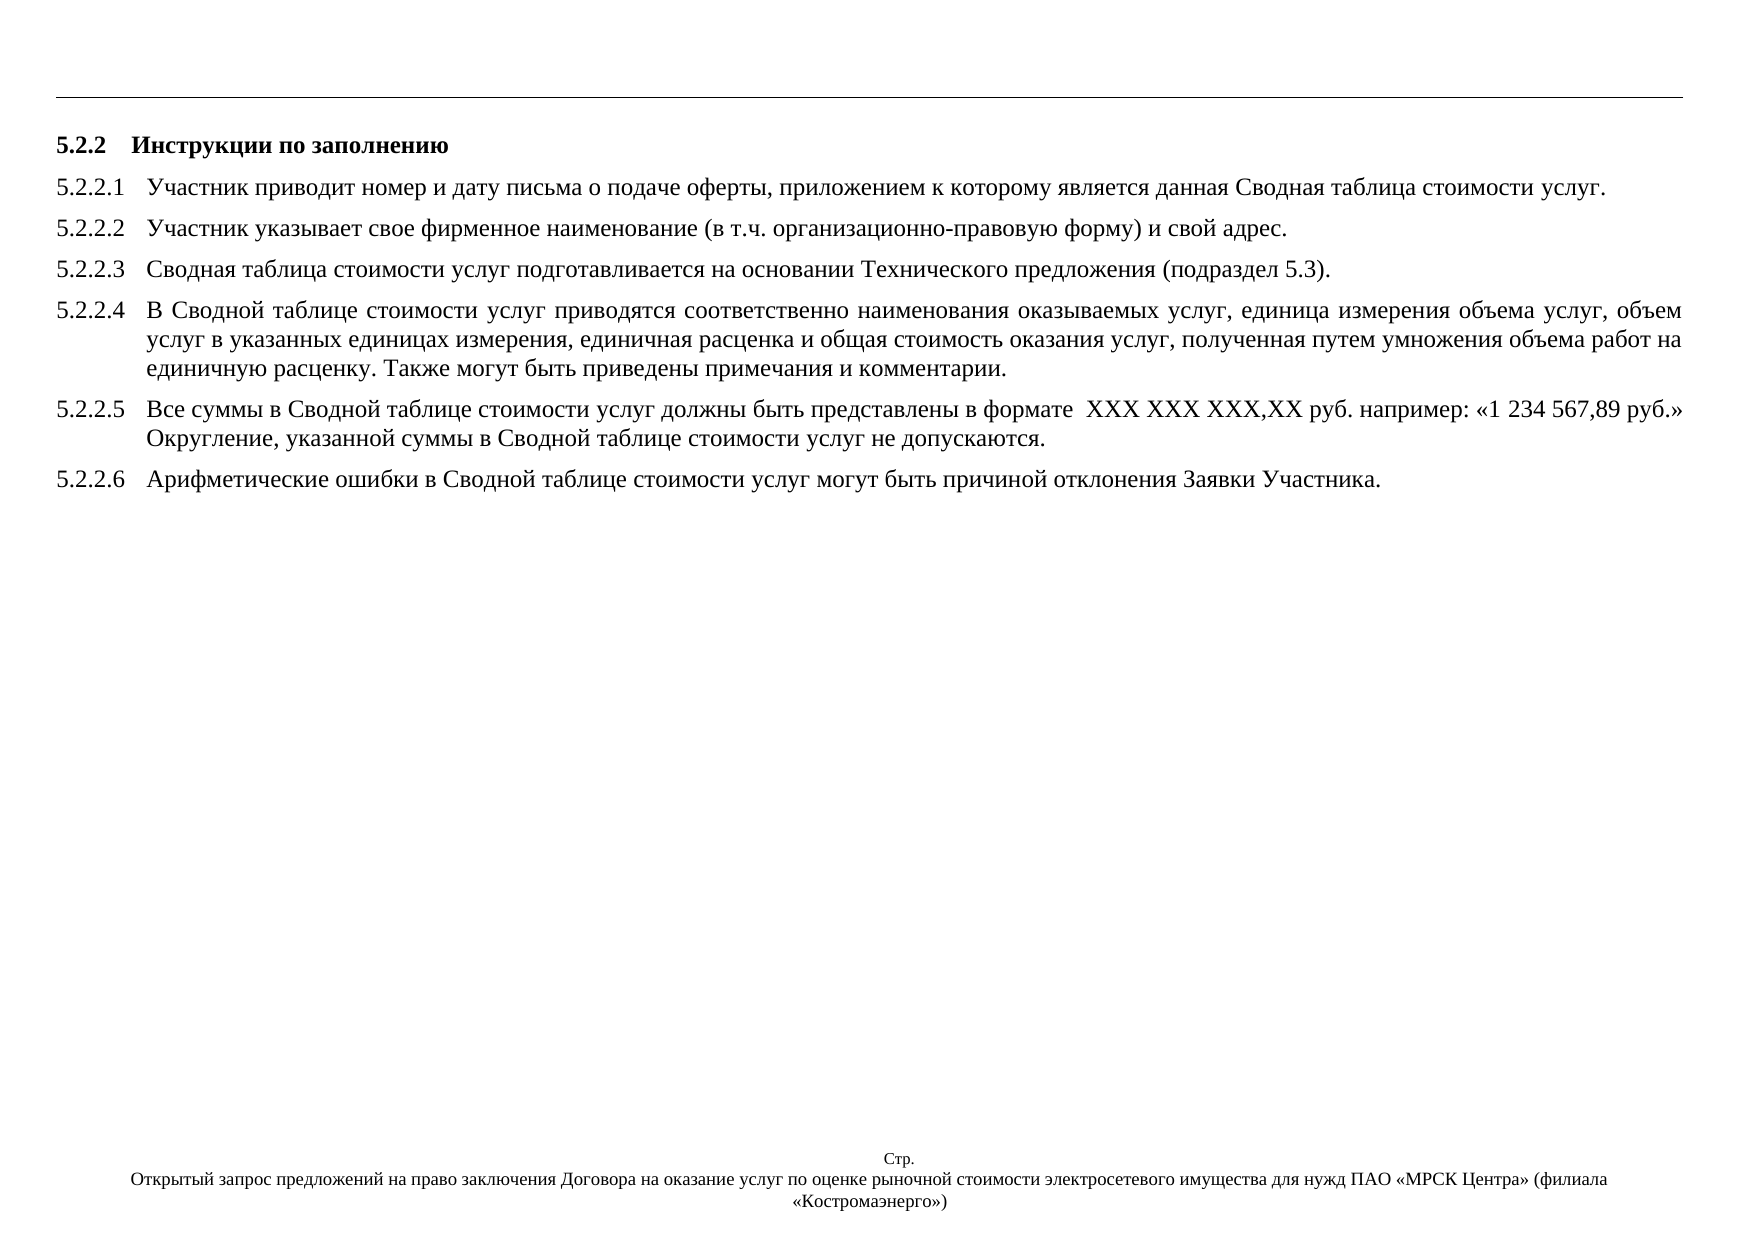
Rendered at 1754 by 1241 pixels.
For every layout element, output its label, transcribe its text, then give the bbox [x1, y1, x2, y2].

list Сводная таблица стоимости услуг подготавливается на основании Технического предложения (подраздел 5.3). [56, 254, 1683, 283]
list Все суммы в Сводной таблице стоимости услуг должны быть представлены в формате XXX XXX XXX,XX руб. например: «1 234 567,89 руб.» Округление, указанной суммы в Сводной таблице стоимости услуг не допускаются. [56, 394, 1683, 452]
list В Сводной таблице стоимости услуг приводятся соответственно наименования оказываемых услуг, единица измерения объема услуг, объем услуг в указанных единицах измерения, единичная расценка и общая стоимость оказания услуг, полученная путем умножения объема работ на единичную расценку. Также могут быть приведены примечания и комментарии. [56, 296, 1683, 382]
list Участник указывает свое фирменное наименование (в т.ч. организационно-правовую форму) и свой адрес. [56, 213, 1683, 242]
subtitle Инструкции по заполнению [56, 131, 1683, 159]
list Арифметические ошибки в Сводной таблице стоимости услуг могут быть причиной отклонения Заявки Участника. [56, 464, 1683, 493]
list Участник приводит номер и дату письма о подаче оферты, приложением к которому является данная Сводная таблица стоимости услуг. [56, 172, 1683, 201]
